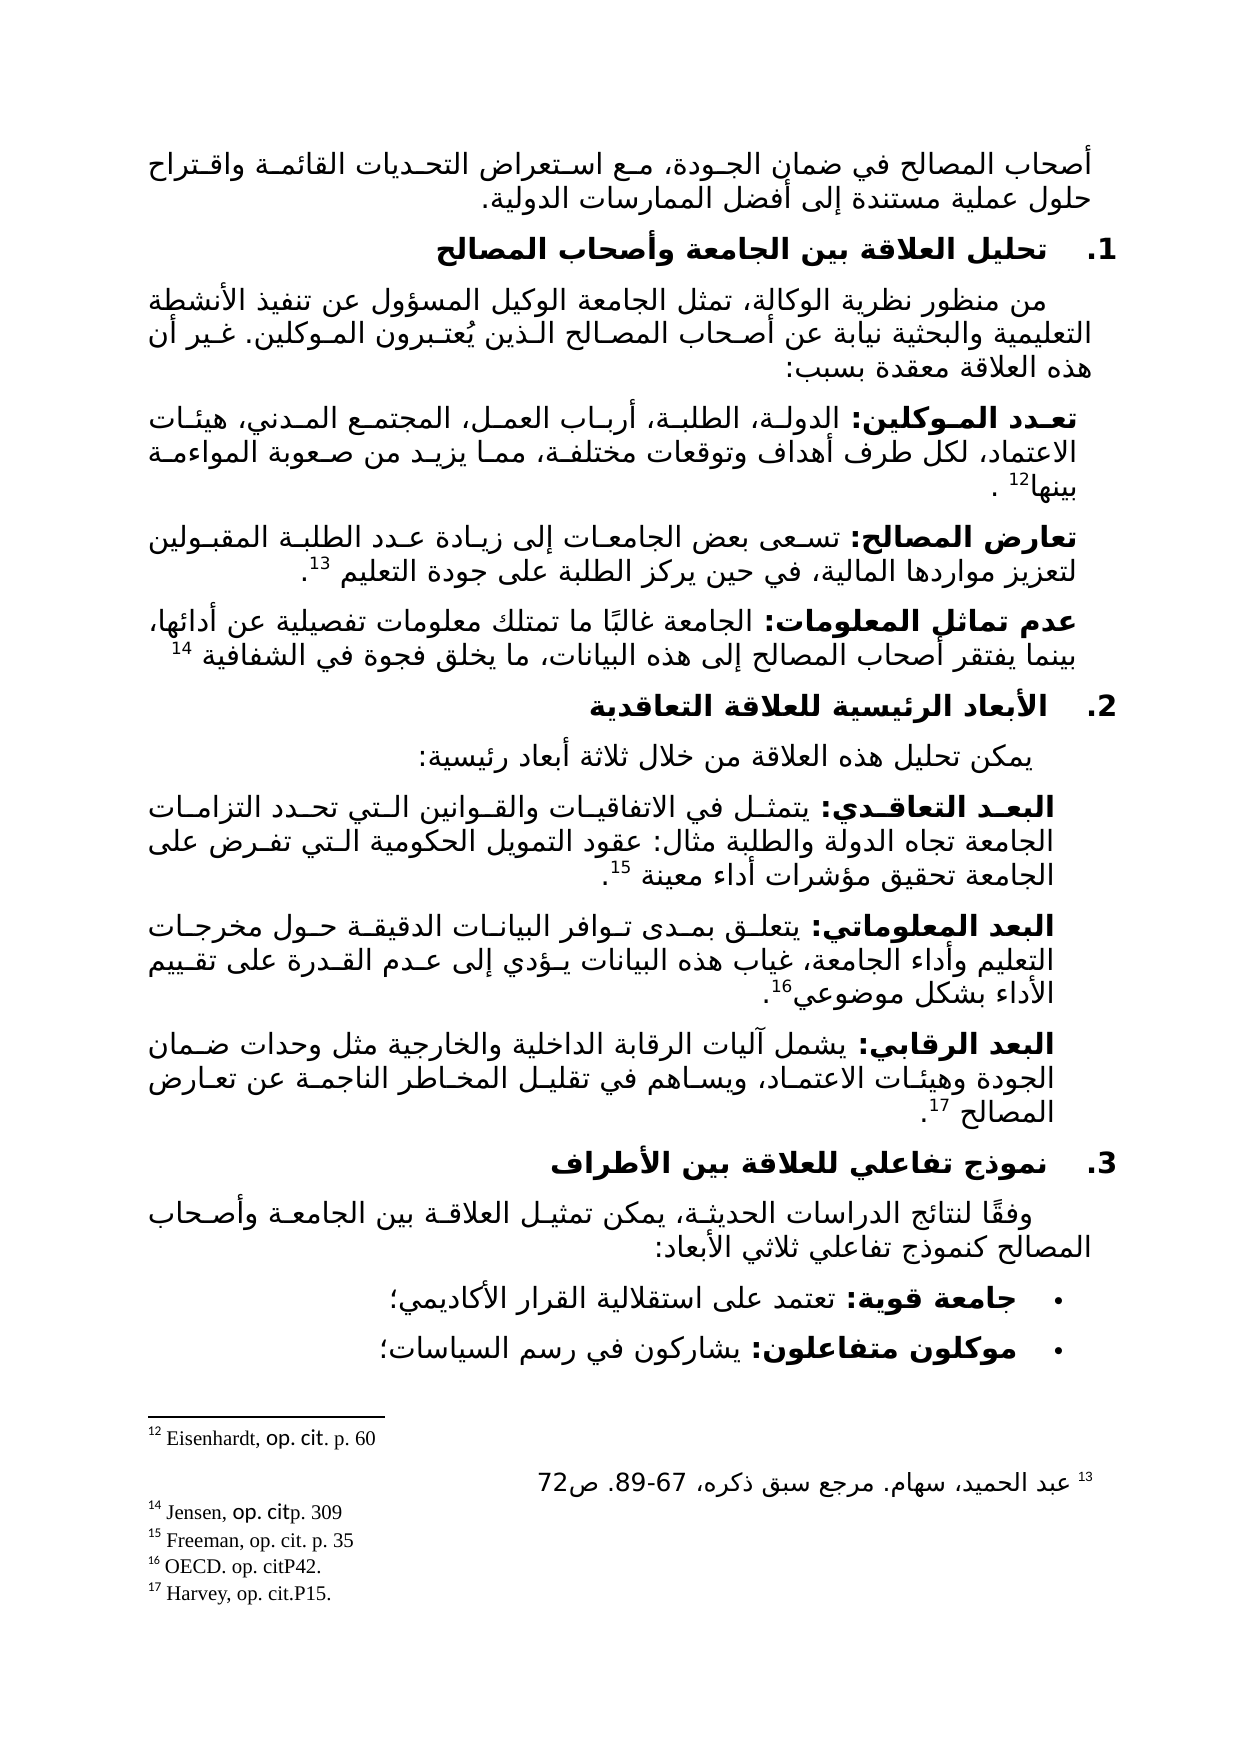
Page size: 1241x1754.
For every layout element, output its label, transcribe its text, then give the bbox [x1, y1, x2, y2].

text وفقًا لنتائج الدراسات الحديثة، يمكن تمثيل العلاقة بين الجامعة وأصحاب المصالح كنموذج تفاعلي ثلاثي الأبعاد: [148, 1197, 1093, 1264]
text يمكن تحليل هذه العلاقة من خلال ثلاثة أبعاد رئيسية: [148, 740, 1093, 774]
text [148, 148, 1093, 216]
text من منظور نظرية الوكالة، تمثل الجامعة الوكيل المسؤول عن تنفيذ الأنشطة التعليمية والبحثية نيابة عن أصحاب المصالح الذين يُعتبرون الموكلين. غير أن هذه العلاقة معقدة بسبب: [148, 283, 1093, 385]
text عدم تماثل المعلومات: الجامعة غالبًا ما تمتلك معلومات تفصيلية عن أدائها، بينما يفتقر أصحاب المصالح إلى هذه البيانات، ما يخلق فجوة في الشفافية [148, 604, 1078, 672]
text البعد الرقابي: يشمل آليات الرقابة الداخلية والخارجية مثل وحدات ضمان الجودة وهيئات الاعتماد، ويساهم في تقليل المخاطر الناجمة عن تعارض المصالح . [148, 1027, 1055, 1129]
list جامعة قوية: تعتمد على استقلالية القرار الأكاديمي؛ [148, 1281, 1055, 1315]
list تحليل العلاقة بين الجامعة وأصحاب المصالح [148, 232, 1086, 266]
list نموذج تفاعلي للعلاقة بين الأطراف [148, 1146, 1086, 1180]
list الأبعاد الرئيسية للعلاقة التعاقدية [148, 689, 1086, 723]
text البعد المعلوماتي: يتعلق بمدى توافر البيانات الدقيقة حول مخرجات التعليم وأداء الجامعة، غياب هذه البيانات يؤدي إلى عدم القدرة على تقييم الأداء بشكل موضوعي. [148, 909, 1055, 1011]
text تعدد الموكلين: الدولة، الطلبة، أرباب العمل، المجتمع المدني، هيئات الاعتماد، لكل طرف أهداف وتوقعات مختلفة، مما يزيد من صعوبة المواءمة بينها . [148, 401, 1078, 503]
text تعارض المصالح: تسعى بعض الجامعات إلى زيادة عدد الطلبة المقبولين لتعزيز مواردها المالية، في حين يركز الطلبة على جودة التعليم . [148, 520, 1078, 588]
text البعد التعاقدي: يتمثل في الاتفاقيات والقوانين التي تحدد التزامات الجامعة تجاه الدولة والطلبة مثال: عقود التمويل الحكومية التي تفرض على الجامعة تحقيق مؤشرات أداء معينة . [148, 790, 1055, 892]
list موكلون متفاعلون: يشاركون في رسم السياسات؛ [148, 1332, 1055, 1366]
